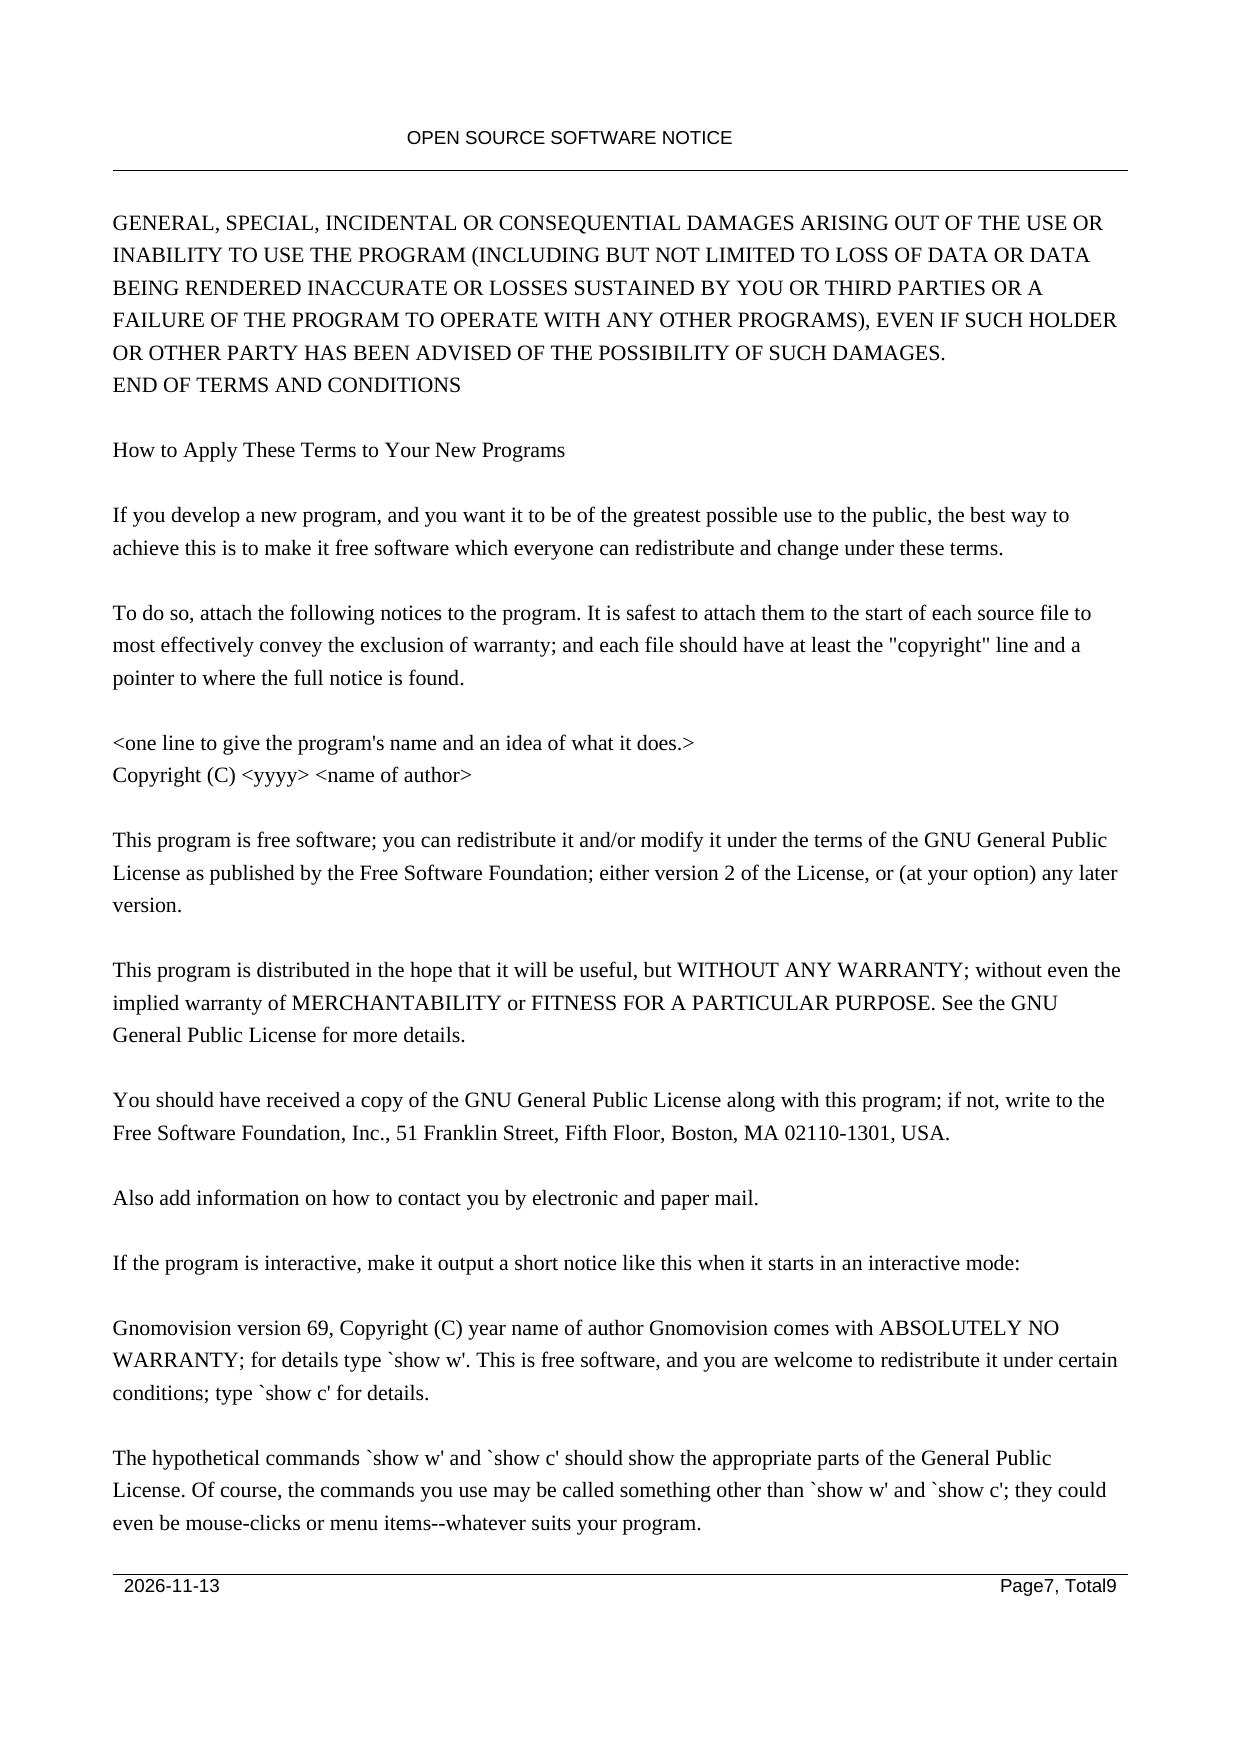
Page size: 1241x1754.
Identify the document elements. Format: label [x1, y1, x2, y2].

text [112, 206, 1128, 1539]
